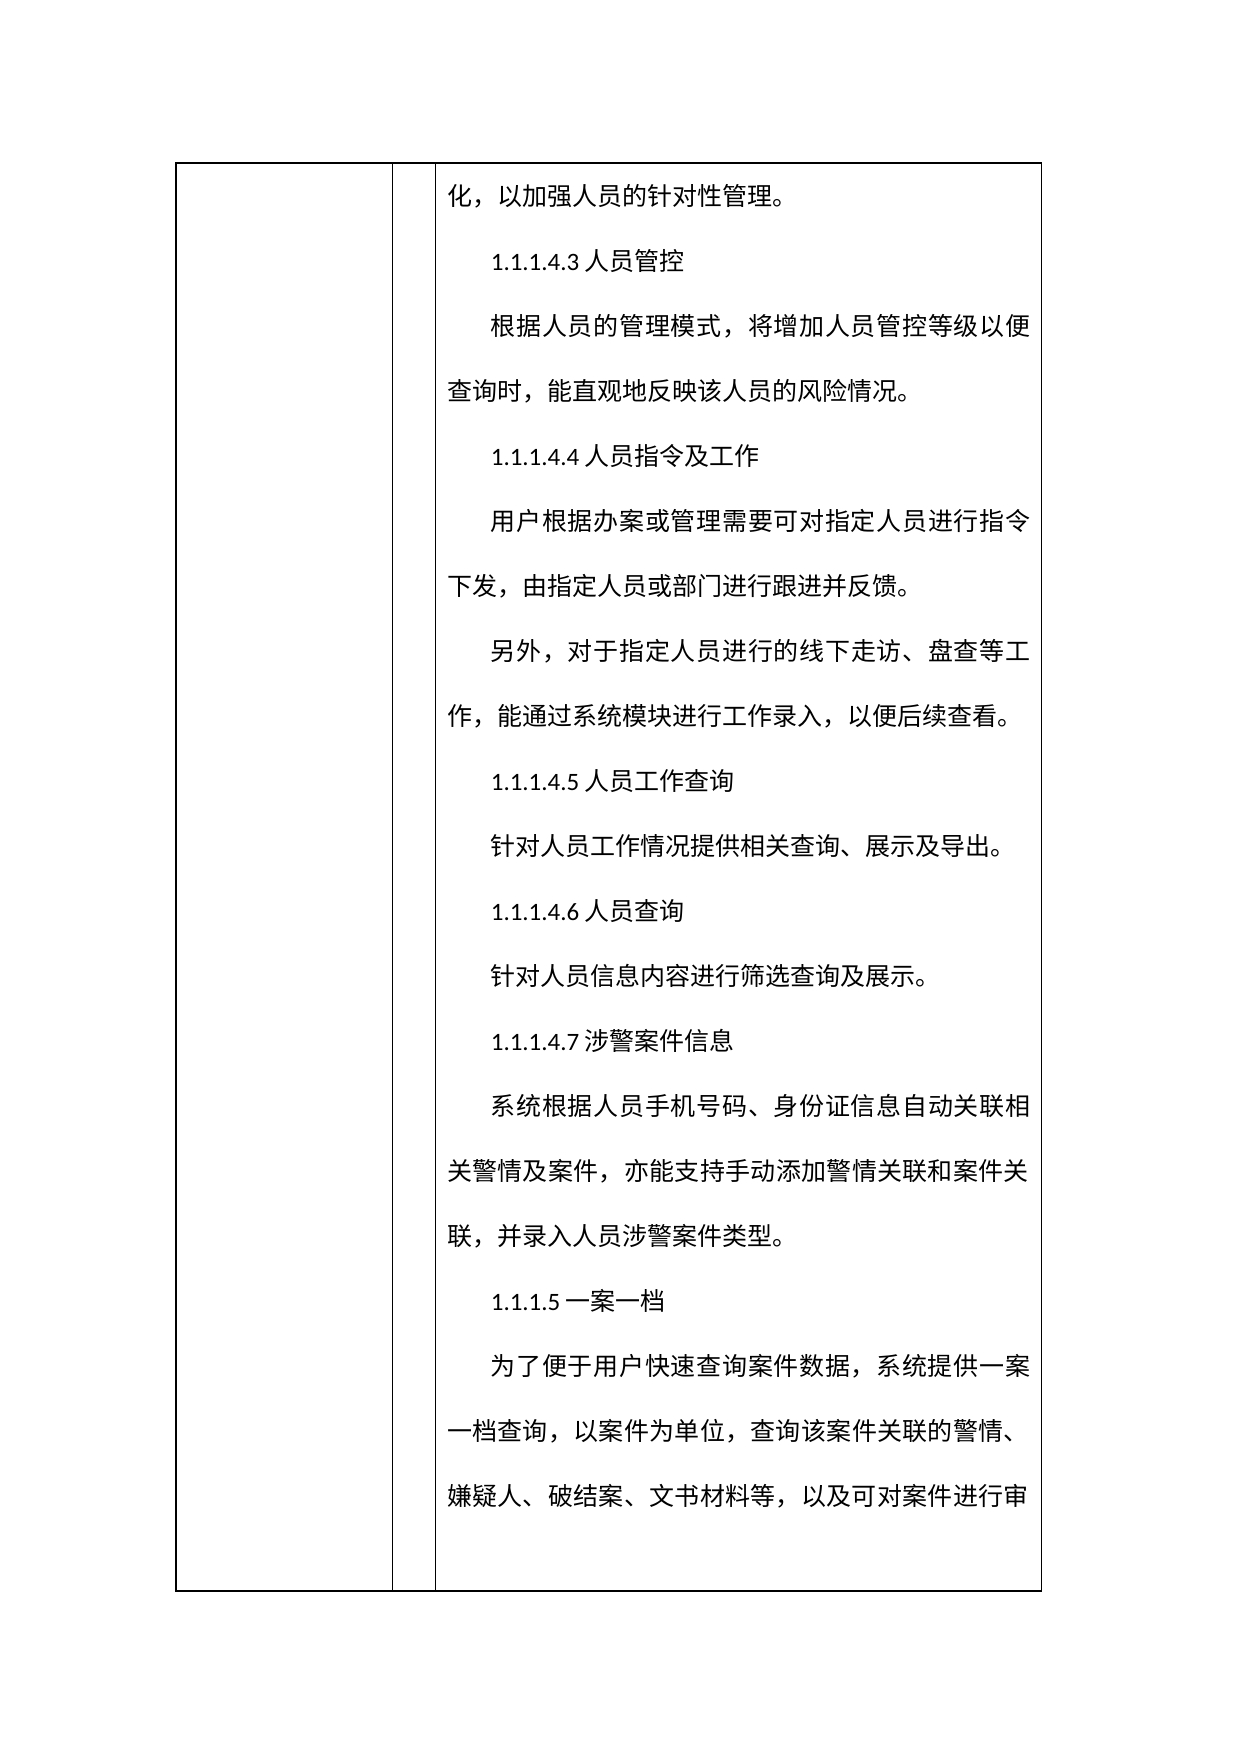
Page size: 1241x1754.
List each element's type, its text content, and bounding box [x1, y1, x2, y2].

table_cell [177, 164, 392, 1590]
table_cell 1 [393, 164, 435, 1590]
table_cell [436, 164, 1041, 1590]
